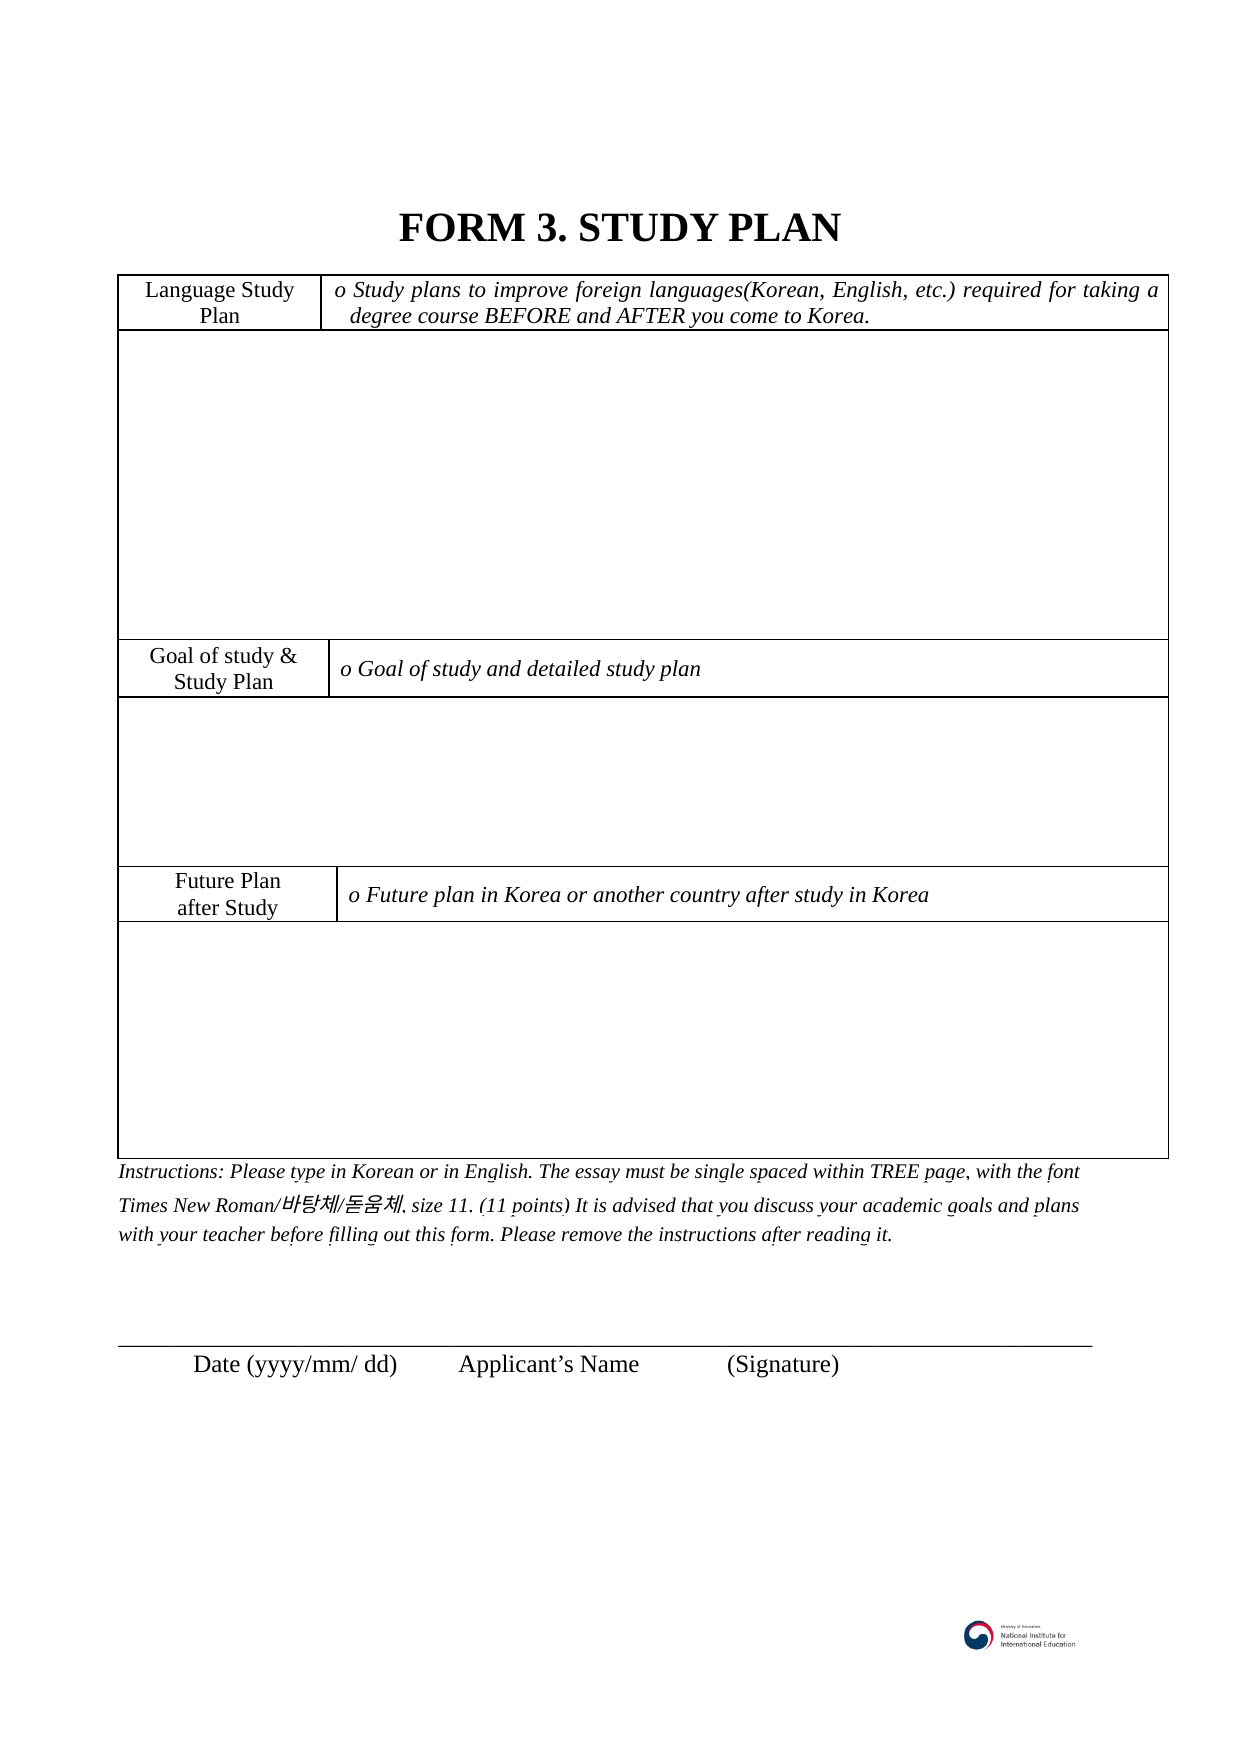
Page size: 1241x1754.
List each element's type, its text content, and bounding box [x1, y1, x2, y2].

table_header o Study plans to improve foreign languages(Korean, English, etc.) required for taking a degree course BEFORE and AFTER you come to Korea. [322, 276, 1168, 329]
table_cell o Future plan in Korea or another country after study in Korea [338, 867, 1168, 921]
table_cell Goal of study & Study Plan [119, 640, 328, 696]
table_cell [119, 331, 1168, 639]
table_cell o Goal of study and detailed study plan [330, 640, 1168, 696]
table_header Language Study Plan [119, 276, 320, 329]
table_cell Future Plan after Study [119, 867, 336, 921]
table_cell [119, 922, 1168, 1158]
text _____________________________________________________________________________________ [118, 1323, 1122, 1349]
picture [955, 1614, 1087, 1656]
text Date (yyyy/mm/ dd) Applicant’s Name (Signature) [118, 1349, 1122, 1378]
table_cell [119, 698, 1168, 866]
text Instructions: Please type in Korean or in English. The essay must be single spaced within TREE page, with the font Times New Roman/바탕체/돋움체, size 11. (11 points) It is advised that you discuss your academic goals and plans with your teacher before filling out this form. Please remove the instructions after reading it. [118, 1159, 1122, 1246]
text FORM 3. STUDY PLAN [118, 202, 1122, 250]
